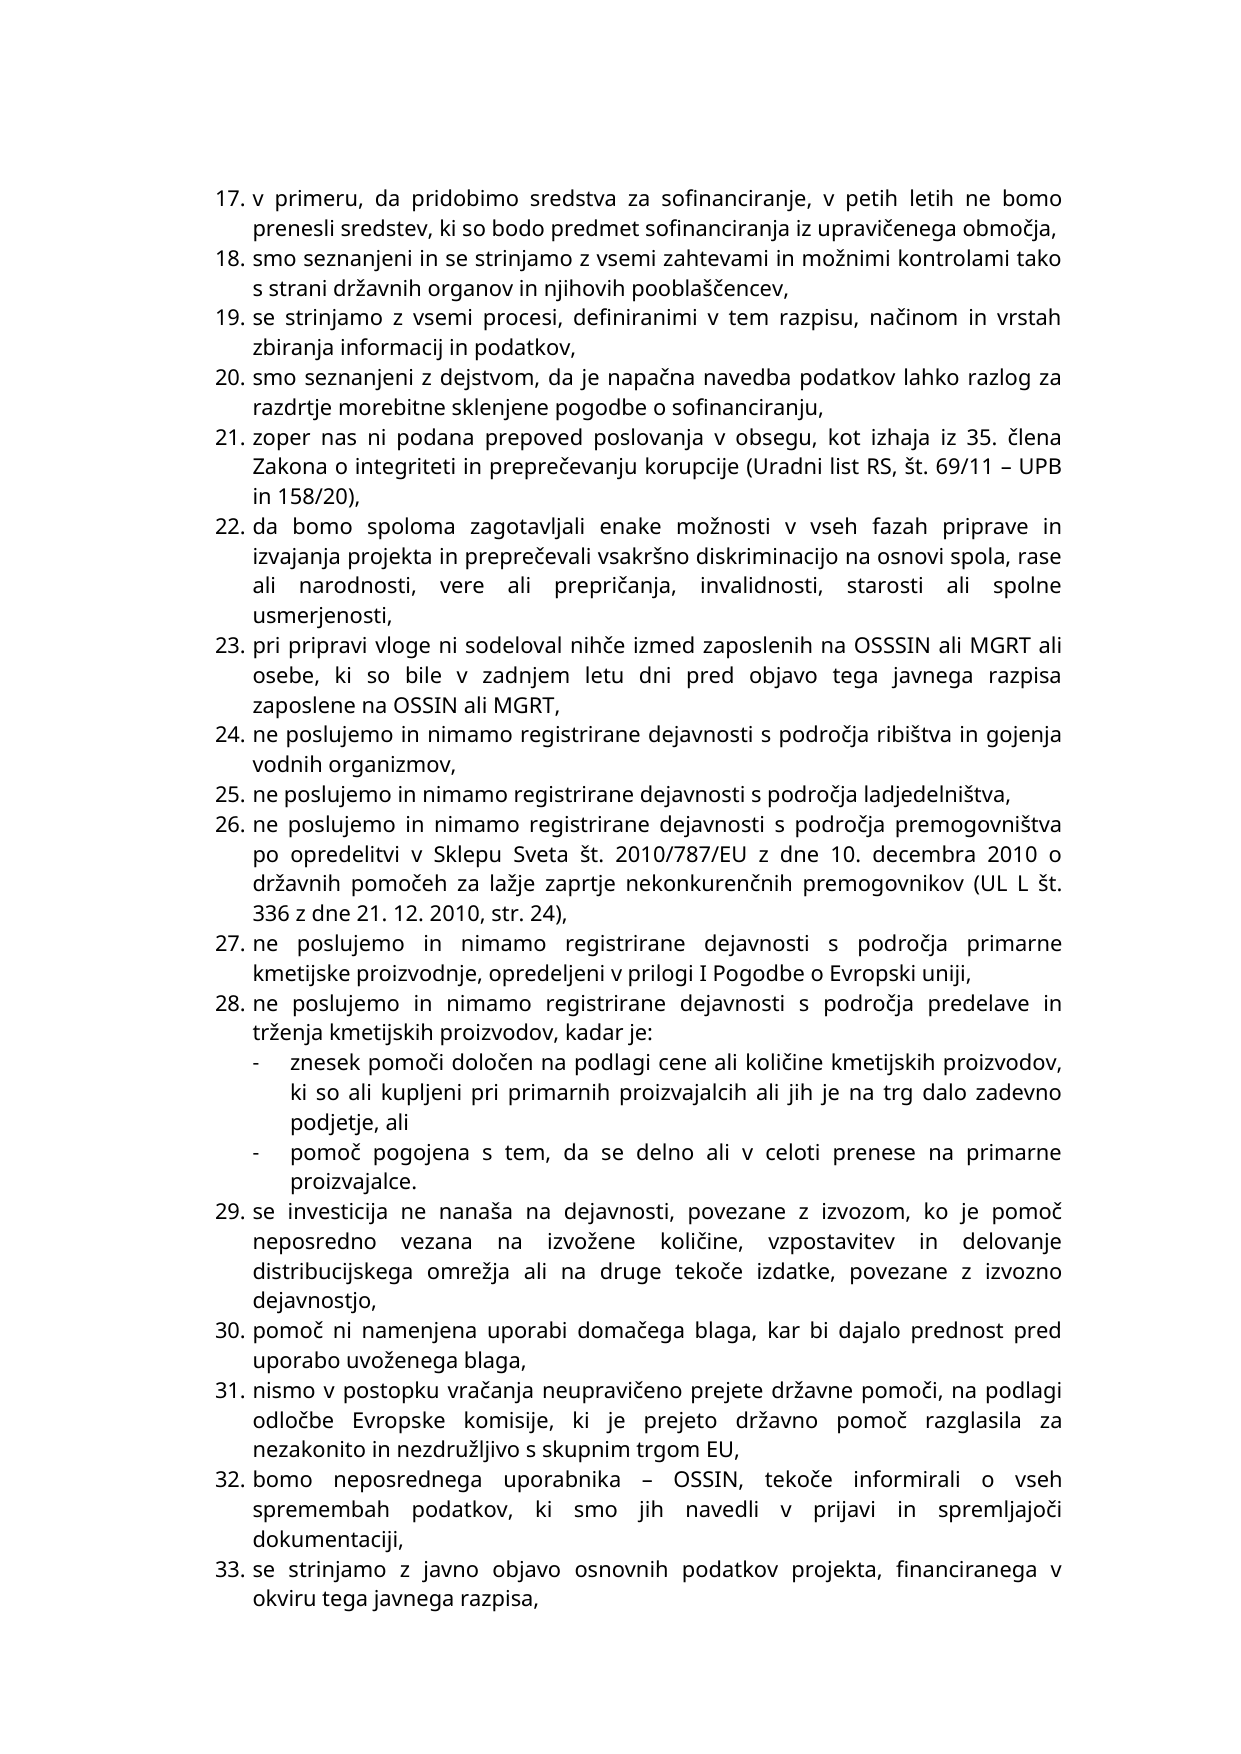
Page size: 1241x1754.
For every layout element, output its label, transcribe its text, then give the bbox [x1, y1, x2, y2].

list se investicija ne nanaša na dejavnosti, povezane z izvozom, ko je pomoč neposredno vezana na izvožene količine, vzpostavitev in delovanje distribucijskega omrežja ali na druge tekoče izdatke, povezane z izvozno dejavnostjo, [215, 1196, 1063, 1315]
list nismo v postopku vračanja neupravičeno prejete državne pomoči, na podlagi odločbe Evropske komisije, ki je prejeto državno pomoč razglasila za nezakonito in nezdružljivo s skupnim trgom EU, [215, 1375, 1063, 1464]
list bomo neposrednega uporabnika – OSSIN, tekoče informirali o vseh spremembah podatkov, ki smo jih navedli v prijavi in spremljajoči dokumentaciji, [215, 1464, 1063, 1554]
list se strinjamo z vsemi procesi, definiranimi v tem razpisu, načinom in vrstah zbiranja informacij in podatkov, [215, 302, 1063, 362]
list se strinjamo z javno objavo osnovnih podatkov projekta, financiranega v okviru tega javnega razpisa, [215, 1554, 1063, 1613]
list ne poslujemo in nimamo registrirane dejavnosti s področja ribištva in gojenja vodnih organizmov, [215, 719, 1063, 779]
list pri pripravi vloge ni sodeloval nihče izmed zaposlenih na OSSSIN ali MGRT ali osebe, ki so bile v zadnjem letu dni pred objavo tega javnega razpisa zaposlene na OSSIN ali MGRT, [215, 630, 1063, 719]
list v primeru, da pridobimo sredstva za sofinanciranje, v petih letih ne bomo prenesli sredstev, ki so bodo predmet sofinanciranja iz upravičenega območja, [215, 183, 1063, 243]
list pomoč pogojena s tem, da se delno ali v celoti prenese na primarne proizvajalce. [252, 1137, 1063, 1196]
list ne poslujemo in nimamo registrirane dejavnosti s področja premogovništva po opredelitvi v Sklepu Sveta št. 2010/787/EU z dne 10. decembra 2010 o državnih pomočeh za lažje zaprtje nekonkurenčnih premogovnikov (UL L št. 336 z dne 21. 12. 2010, str. 24), [215, 809, 1063, 928]
list da bomo spoloma zagotavljali enake možnosti v vseh fazah priprave in izvajanja projekta in preprečevali vsakršno diskriminacijo na osnovi spola, rase ali narodnosti, vere ali prepričanja, invalidnosti, starosti ali spolne usmerjenosti, [215, 511, 1063, 630]
list zoper nas ni podana prepoved poslovanja v obsegu, kot izhaja iz 35. člena Zakona o integriteti in preprečevanju korupcije (Uradni list RS, št. 69/11 – UPB in 158/20), [215, 422, 1063, 511]
list ne poslujemo in nimamo registrirane dejavnosti s področja ladjedelništva, [215, 779, 1063, 809]
list pomoč ni namenjena uporabi domačega blaga, kar bi dajalo prednost pred uporabo uvoženega blaga, [215, 1315, 1063, 1375]
list ne poslujemo in nimamo registrirane dejavnosti s področja predelave in trženja kmetijskih proizvodov, kadar je: [215, 988, 1063, 1047]
list smo seznanjeni z dejstvom, da je napačna navedba podatkov lahko razlog za razdrtje morebitne sklenjene pogodbe o sofinanciranju, [215, 362, 1063, 422]
list znesek pomoči določen na podlagi cene ali količine kmetijskih proizvodov, ki so ali kupljeni pri primarnih proizvajalcih ali jih je na trg dalo zadevno podjetje, ali [252, 1047, 1063, 1137]
list ne poslujemo in nimamo registrirane dejavnosti s področja primarne kmetijske proizvodnje, opredeljeni v prilogi I Pogodbe o Evropski uniji, [215, 928, 1063, 988]
list smo seznanjeni in se strinjamo z vsemi zahtevami in možnimi kontrolami tako s strani državnih organov in njihovih pooblaščencev, [215, 243, 1063, 302]
